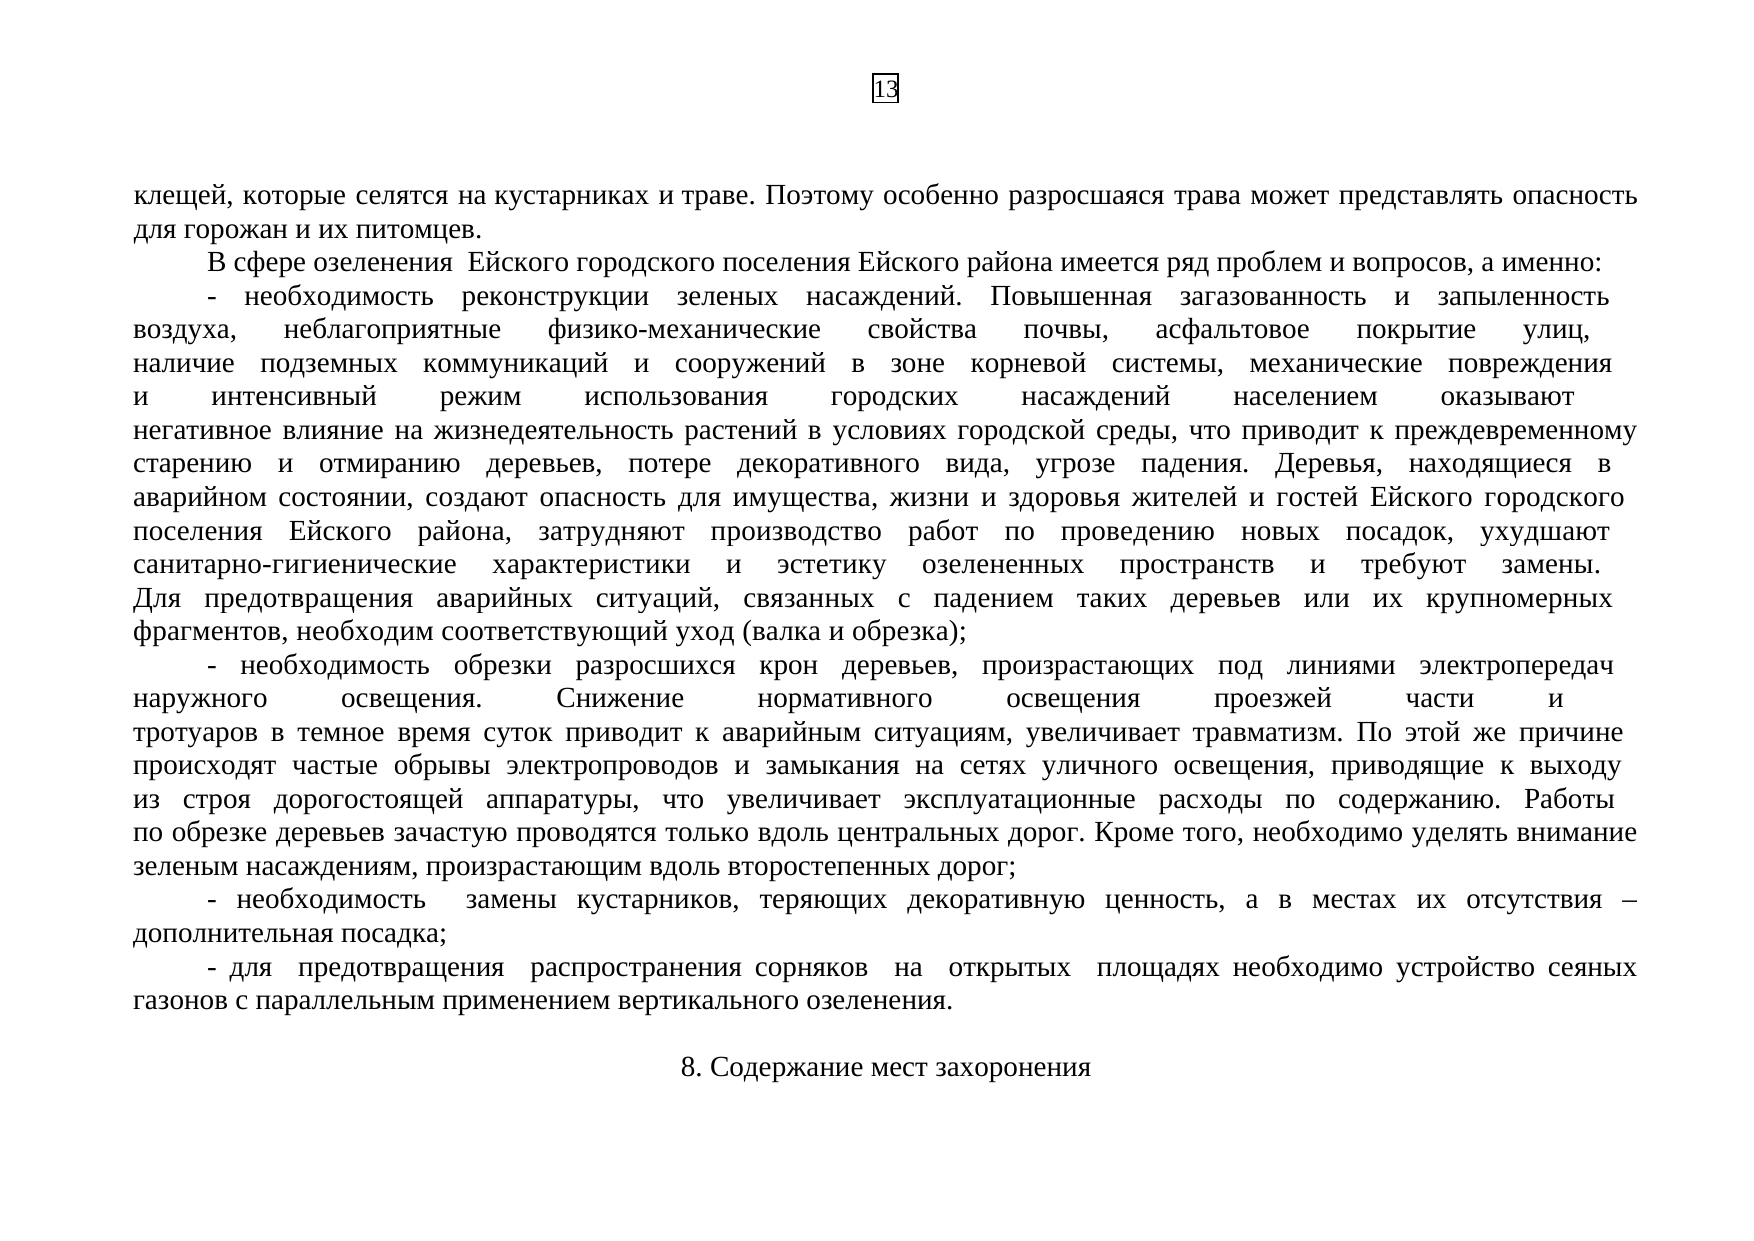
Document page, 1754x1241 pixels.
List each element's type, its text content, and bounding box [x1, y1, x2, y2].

text - необходимость замены кустарников, теряющих декоративную ценность, а в местах их отсутствия – дополнительная посадка; [133, 882, 1639, 949]
text В сфере озеленения Ейского городского поселения Ейского района имеется ряд проблем и вопросов, а именно: [133, 244, 1639, 278]
text 8. Содержание мест захоронения [133, 1049, 1639, 1083]
text - для предотвращения распространения сорняков на открытых площадях необходимо устройство сеяных газонов с параллельным применением вертикального озеленения. [133, 949, 1639, 1016]
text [133, 177, 1639, 244]
text - необходимость обрезки разросшихся крон деревьев, произрастающих под линиями электропередач наружного освещения. Снижение нормативного освещения проезжей части и тротуаров в темное время суток приводит к аварийным ситуациям, увеличивает травматизм. По этой же причине происходят частые обрывы электропроводов и замыкания на сетях уличного освещения, приводящие к выходу из строя дорогостоящей аппаратуры, что увеличивает эксплуатационные расходы по содержанию. Работы по обрезке деревьев зачастую проводятся только вдоль центральных дорог. Кроме того, необходимо уделять внимание зеленым насаждениям, произрастающим вдоль второстепенных дорог; [133, 647, 1639, 882]
text - необходимость реконструкции зеленых насаждений. Повышенная загазованность и запыленность воздуха, неблагоприятные физико-механические свойства почвы, асфальтовое покрытие улиц, наличие подземных коммуникаций и сооружений в зоне корневой системы, механические повреждения и интенсивный режим использования городских насаждений населением оказывают негативное влияние на жизнедеятельность растений в условиях городской среды, что приводит к преждевременному старению и отмиранию деревьев, потере декоративного вида, угрозе падения. Деревья, находящиеся в аварийном состоянии, создают опасность для имущества, жизни и здоровья жителей и гостей Ейского городского поселения Ейского района, затрудняют производство работ по проведению новых посадок, ухудшают санитарно-гигиенические характеристики и эстетику озелененных пространств и требуют замены. Для предотвращения аварийных ситуаций, связанных с падением таких деревьев или их крупномерных фрагментов, необходим соответствующий уход (валка и обрезка); [133, 278, 1639, 647]
